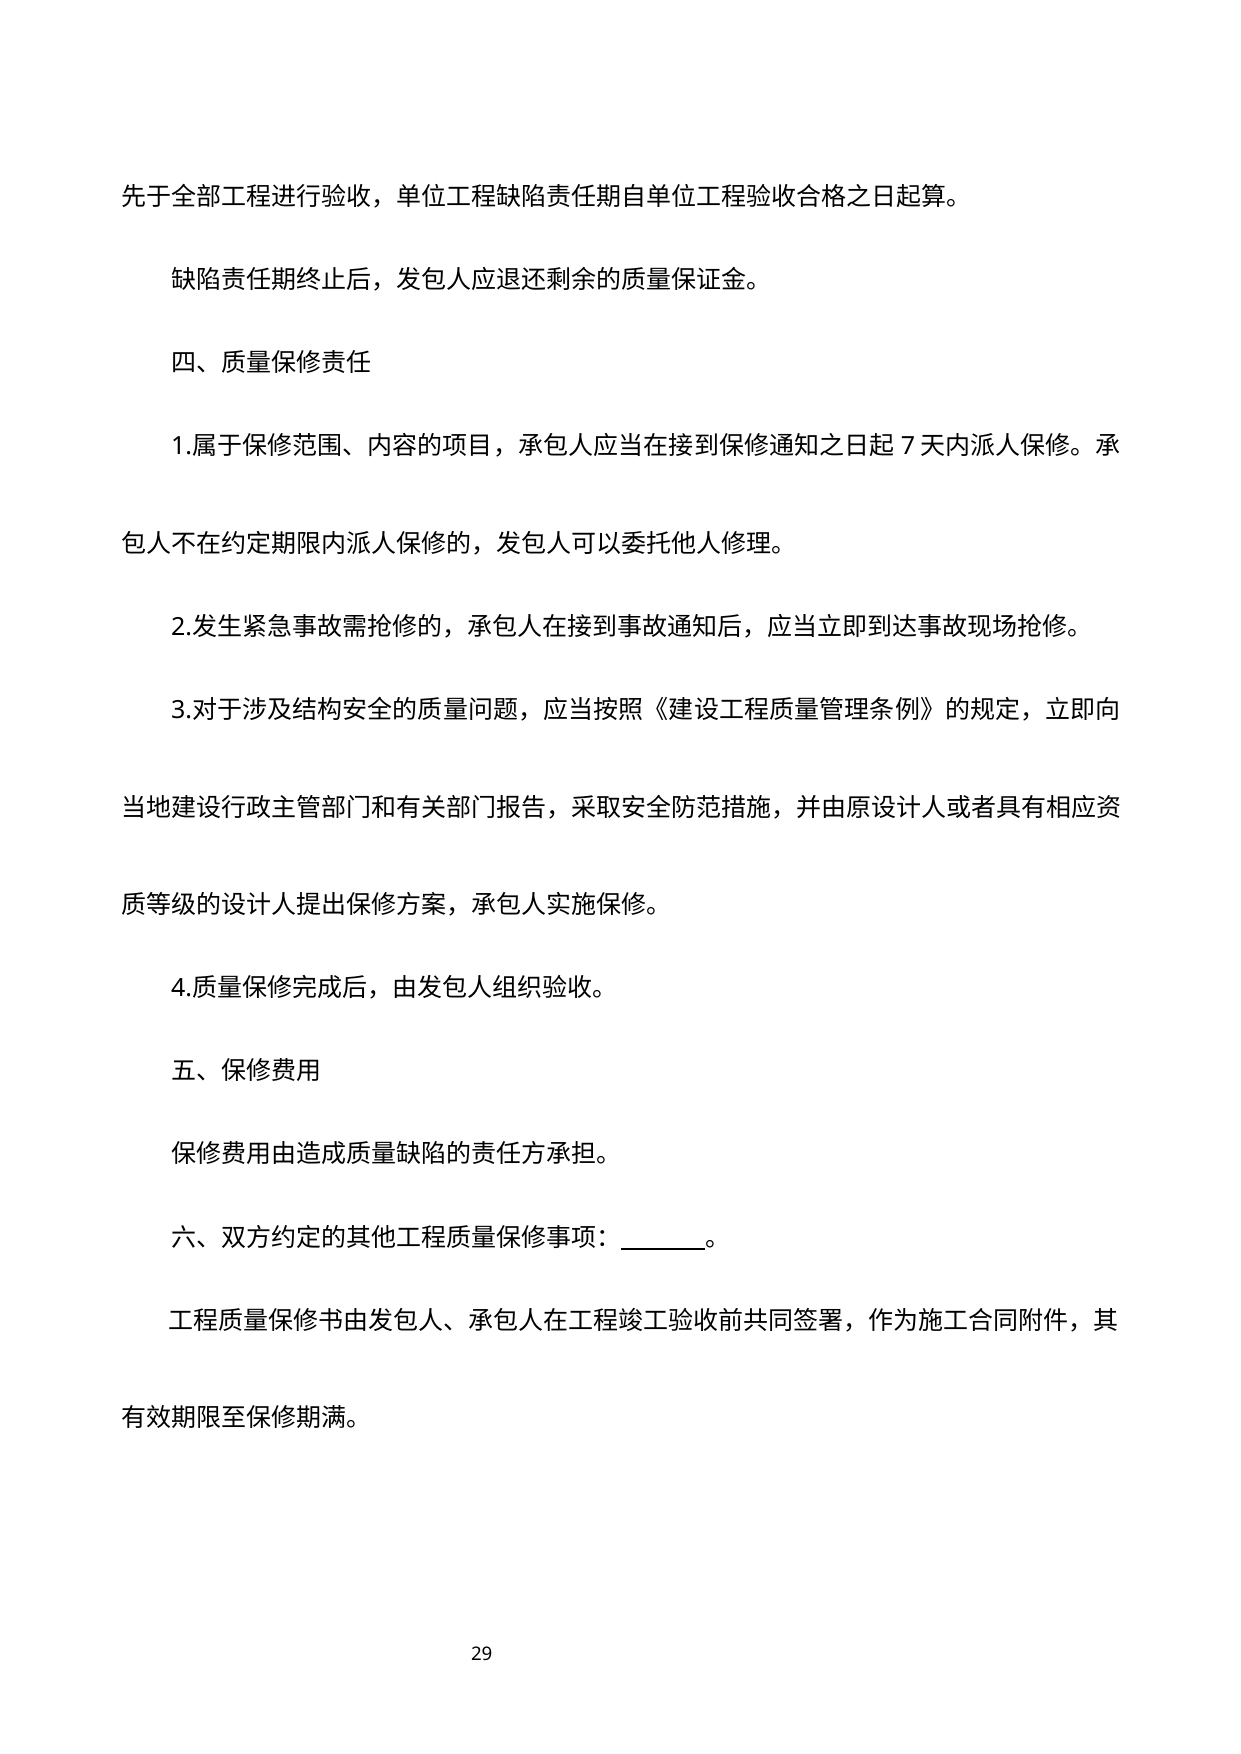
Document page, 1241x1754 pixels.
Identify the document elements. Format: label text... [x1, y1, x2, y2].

text 六、双方约定的其他工程质量保修事项： 。 [121, 1203, 1121, 1268]
text 2.发生紧急事故需抢修的，承包人在接到事故通知后，应当立即到达事故现场抢修。 [121, 592, 1121, 657]
text 4.质量保修完成后，由发包人组织验收。 [121, 953, 1121, 1018]
text 缺陷责任期终止后，发包人应退还剩余的质量保证金。 [121, 245, 1121, 310]
text 四、质量保修责任 [121, 328, 1121, 393]
text 五、保修费用 [121, 1036, 1121, 1101]
text 保修费用由造成质量缺陷的责任方承担。 [121, 1119, 1121, 1184]
text 1.属于保修范围、内容的项目，承包人应当在接到保修通知之日起7天内派人保修。承包人不在约定期限内派人保修的，发包人可以委托他人修理。 [121, 411, 1121, 574]
text 3.对于涉及结构安全的质量问题，应当按照《建设工程质量管理条例》的规定，立即向当地建设行政主管部门和有关部门报告，采取安全防范措施，并由原设计人或者具有相应资质等级的设计人提出保修方案，承包人实施保修。 [121, 675, 1121, 935]
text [121, 162, 1121, 227]
text 工程质量保修书由发包人、承包人在工程竣工验收前共同签署，作为施工合同附件，其有效期限至保修期满。 [121, 1286, 1121, 1448]
